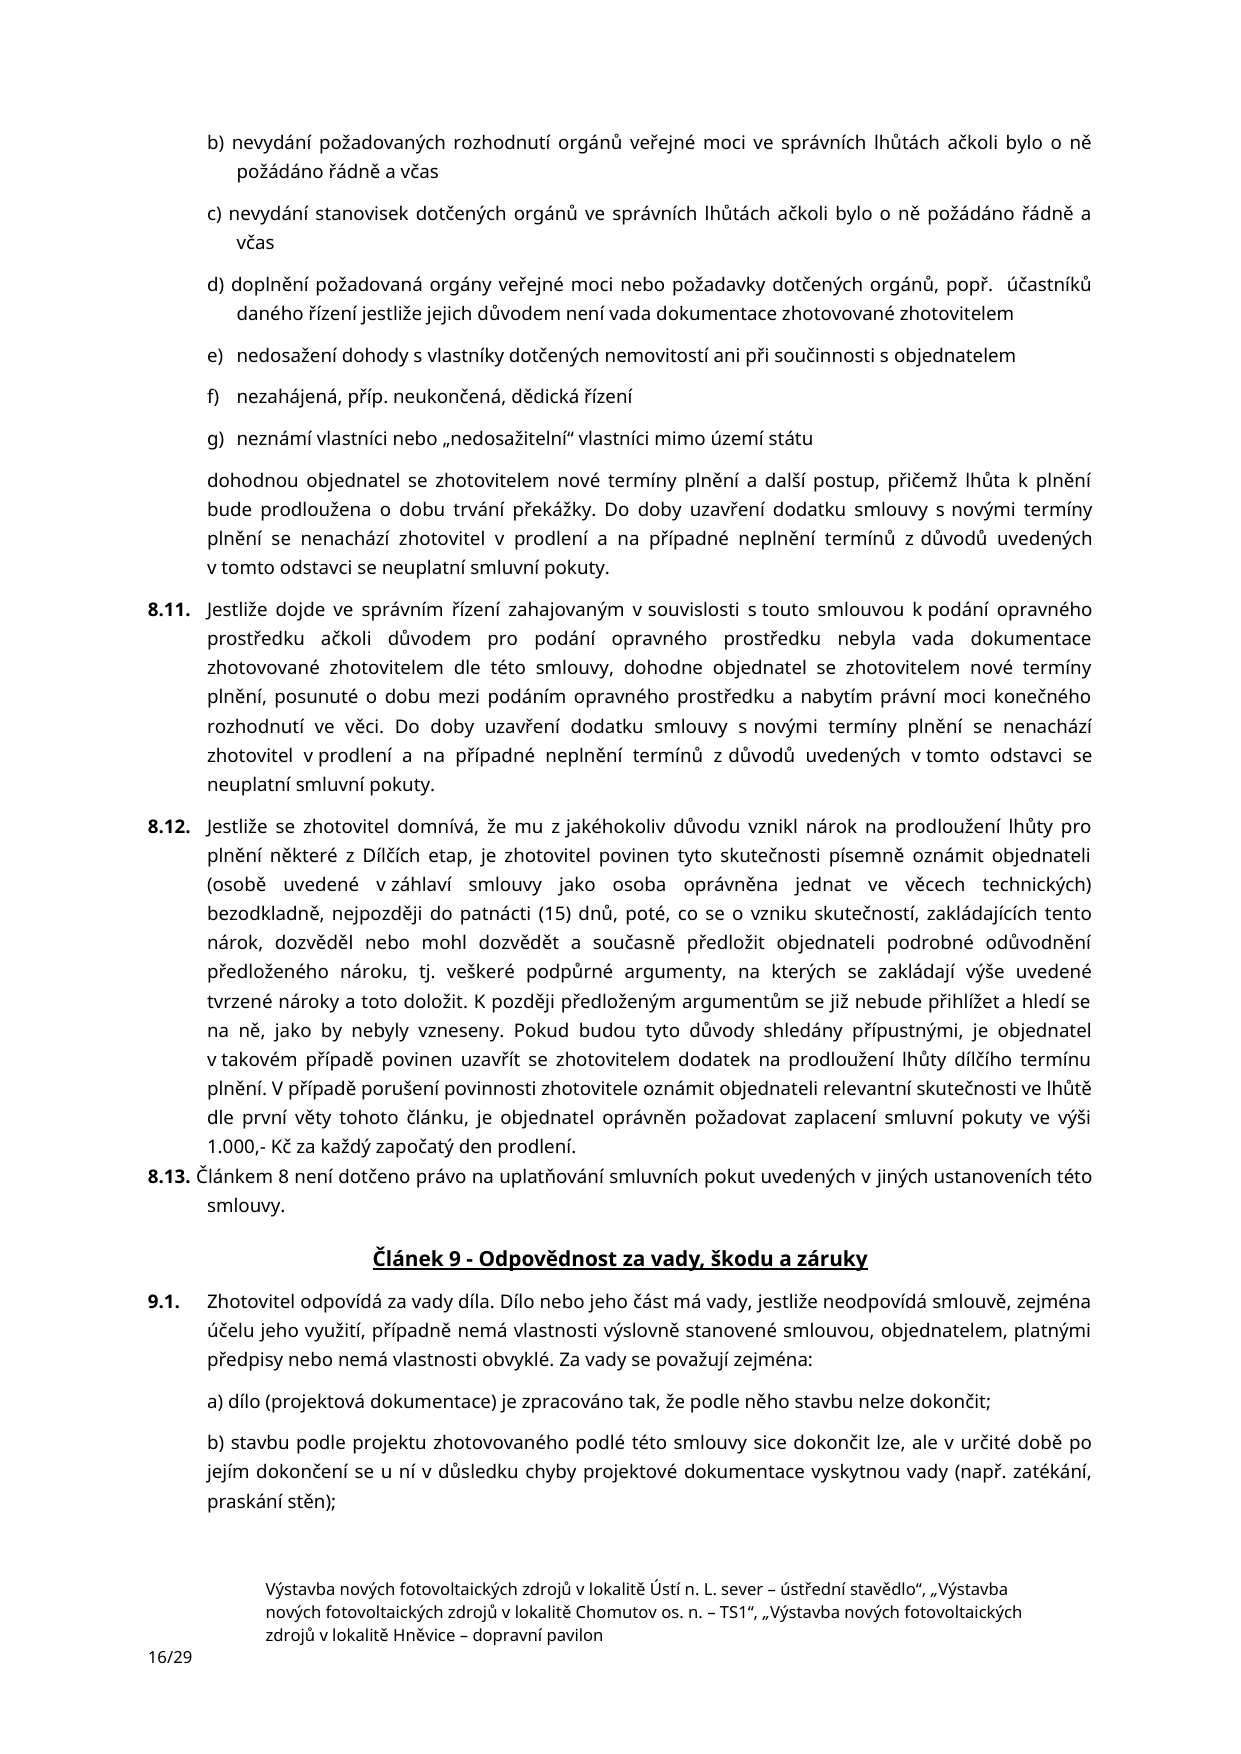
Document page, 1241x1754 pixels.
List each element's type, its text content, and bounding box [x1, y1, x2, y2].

text f) nezahájená, příp. neukončená, dědická řízení [207, 381, 1092, 410]
text 8.12. Jestliže se zhotovitel domnívá, že mu z jakéhokoliv důvodu vznikl nárok na prodloužení lhůty pro plnění některé z Dílčích etap, je zhotovitel povinen tyto skutečnosti písemně oznámit objednateli (osobě uvedené v záhlaví smlouvy jako osoba oprávněna jednat ve věcech technických) bezodkladně, nejpozději do patnácti (15) dnů, poté, co se o vzniku skutečností, zakládajících tento nárok, dozvěděl nebo mohl dozvědět a současně předložit objednateli podrobné odůvodnění předloženého nároku, tj. veškeré podpůrné argumenty, na kterých se zakládají výše uvedené tvrzené nároky a toto doložit. K později předloženým argumentům se již nebude přihlížet a hledí se na ně, jako by nebyly vzneseny. Pokud budou tyto důvody shledány přípustnými, je objednatel v takovém případě povinen uzavřít se zhotovitelem dodatek na prodloužení lhůty dílčího termínu plnění. V případě porušení povinnosti zhotovitele oznámit objednateli relevantní skutečnosti ve lhůtě dle první věty tohoto článku, je objednatel oprávněn požadovat zaplacení smluvní pokuty ve výši 1.000,- Kč za každý započatý den prodlení. [148, 810, 1092, 1160]
text 8.11. Jestliže dojde ve správním řízení zahajovaným v souvislosti s touto smlouvou k podání opravného prostředku ačkoli důvodem pro podání opravného prostředku nebyla vada dokumentace zhotovované zhotovitelem dle této smlouvy, dohodne objednatel se zhotovitelem nové termíny plnění, posunuté o dobu mezi podáním opravného prostředku a nabytím právní moci konečného rozhodnutí ve věci. Do doby uzavření dodatku smlouvy s novými termíny plnění se nenachází zhotovitel v prodlení a na případné neplnění termínů z důvodů uvedených v tomto odstavci se neuplatní smluvní pokuty. [148, 593, 1092, 797]
text 8.13. Článkem 8 není dotčeno právo na uplatňování smluvních pokut uvedených v jiných ustanoveních této smlouvy. [148, 1160, 1092, 1218]
text e) nedosažení dohody s vlastníky dotčených nemovitostí ani při součinnosti s objednatelem [207, 339, 1092, 368]
text dohodnou objednatel se zhotovitelem nové termíny plnění a další postup, přičemž lhůta k plnění bude prodloužena o dobu trvání překážky. Do doby uzavření dodatku smlouvy s novými termíny plnění se nenachází zhotovitel v prodlení a na případné neplnění termínů z důvodů uvedených v tomto odstavci se neuplatní smluvní pokuty. [207, 464, 1092, 581]
subtitle 9.1. Zhotovitel odpovídá za vady díla. Dílo nebo jeho část má vady, jestliže neodpovídá smlouvě, zejména účelu jeho využití, případně nemá vlastnosti výslovně stanovené smlouvou, objednatelem, platnými předpisy nebo nemá vlastnosti obvyklé. Za vady se považují zejména: [148, 1285, 1092, 1372]
text d) doplnění požadovaná orgány veřejné moci nebo požadavky dotčených orgánů, popř. účastníků daného řízení jestliže jejich důvodem není vada dokumentace zhotovované zhotovitelem [207, 268, 1092, 326]
text b) nevydání požadovaných rozhodnutí orgánů veřejné moci ve správních lhůtách ačkoli bylo o ně požádáno řádně a včas [207, 126, 1092, 185]
subtitle b) stavbu podle projektu zhotovovaného podlé této smlouvy sice dokončit lze, ale v určité době po jejím dokončení se u ní v důsledku chyby projektové dokumentace vyskytnou vady (např. zatékání, praskání stěn); [207, 1426, 1092, 1514]
subtitle a) dílo (projektová dokumentace) je zpracováno tak, že podle něho stavbu nelze dokončit; [207, 1385, 1092, 1414]
text c) nevydání stanovisek dotčených orgánů ve správních lhůtách ačkoli bylo o ně požádáno řádně a včas [207, 197, 1092, 256]
text g) neznámí vlastníci nebo „nedosažitelní“ vlastníci mimo území státu [207, 422, 1092, 451]
subtitle Článek 9 - Odpovědnost za vady, škodu a záruky [148, 1243, 1092, 1272]
